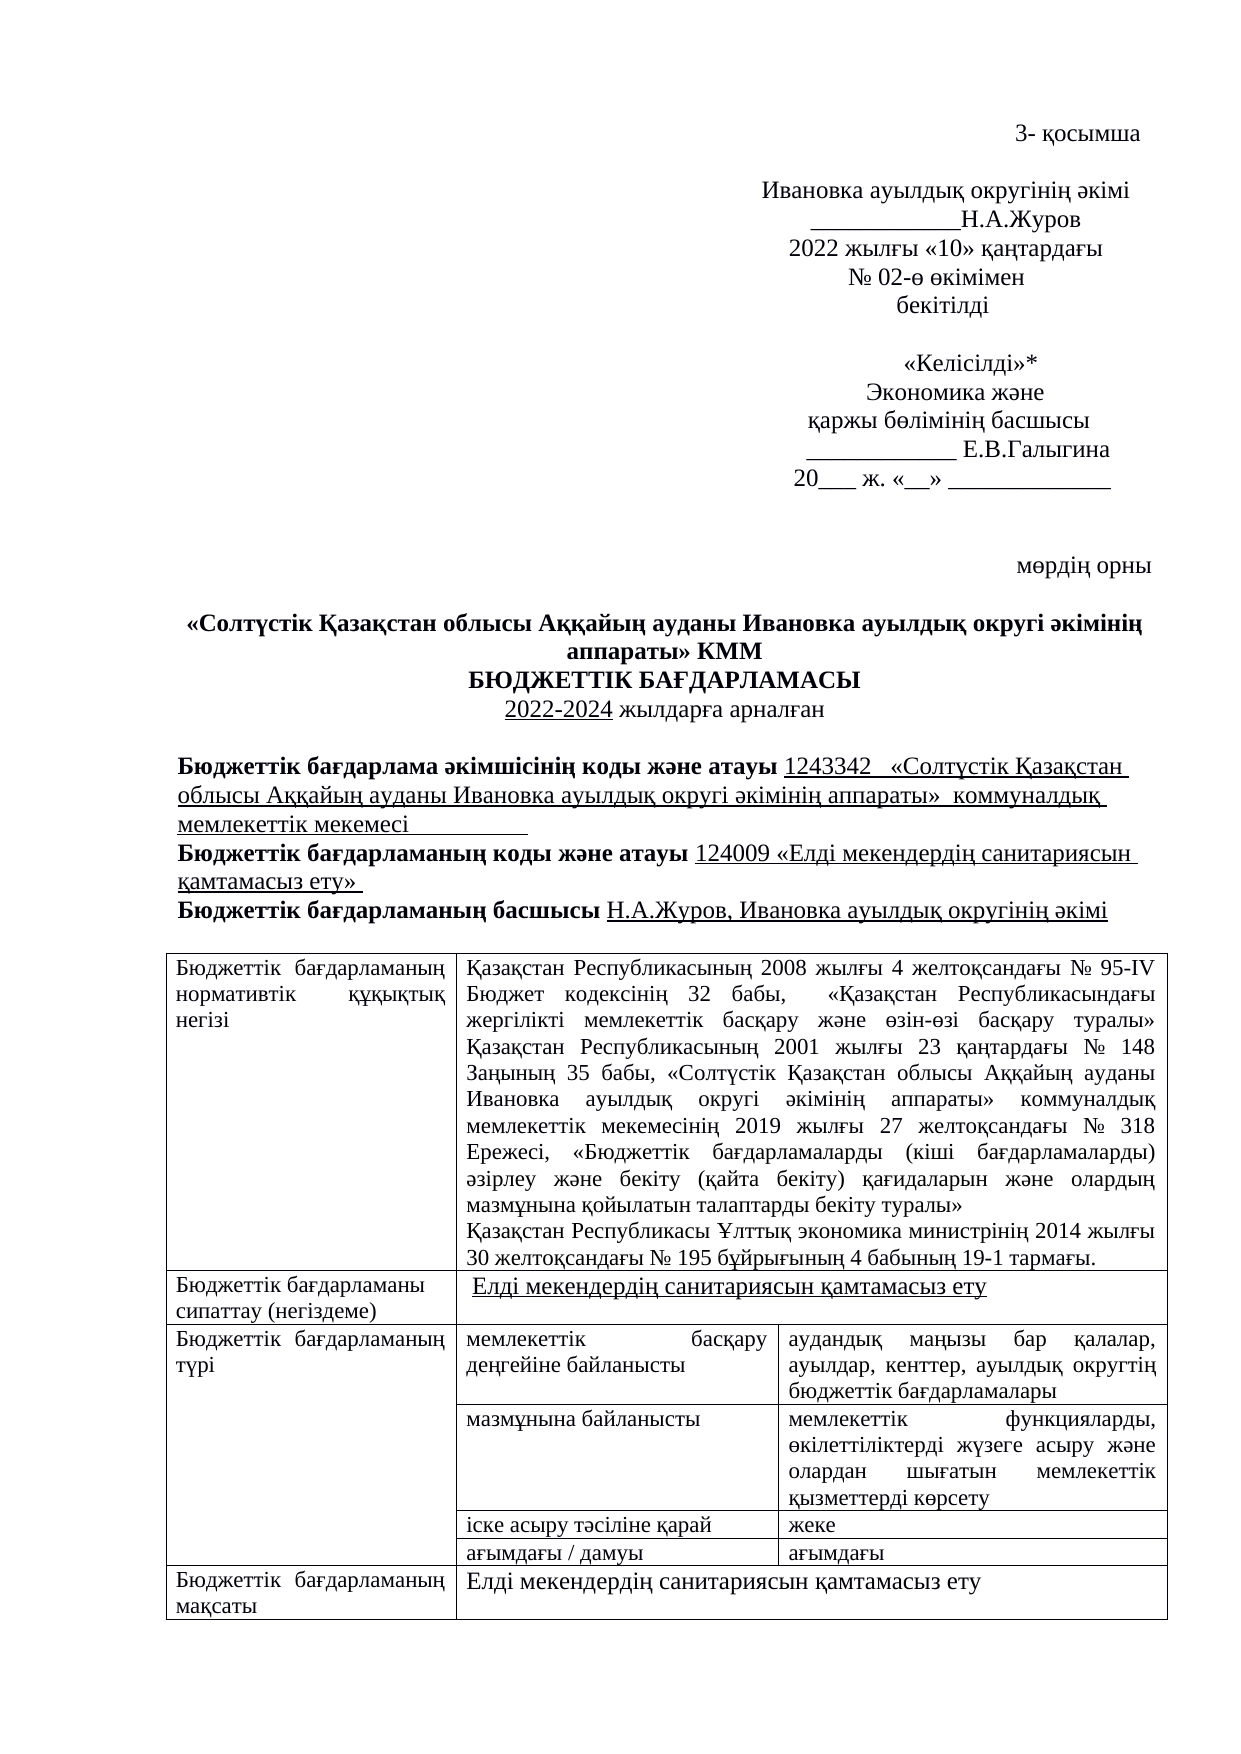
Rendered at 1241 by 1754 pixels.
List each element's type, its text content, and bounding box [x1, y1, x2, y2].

table_cell Елді мекендердің санитариясын қамтамасыз ету [457, 1566, 1167, 1619]
table_cell ағымдағы / дамуы [457, 1539, 778, 1565]
text Экономика және [177, 377, 1152, 406]
text қаржы бөлімінің басшысы ____________ Е.В.Галыгина 20___ ж. «__» _____________ [177, 406, 1152, 521]
text 3- қосымша [177, 118, 1152, 147]
text «Келісілді»* [177, 348, 1152, 377]
table_cell ағымдағы [779, 1539, 1167, 1565]
text № 02-ө өкімімен [177, 262, 1152, 291]
table_cell Бюджеттік бағдарламаның мақсаты [167, 1566, 456, 1619]
table_cell Бюджеттік бағдарламаны сипаттау (негіздеме) [167, 1271, 456, 1324]
text 2022 жылғы «10» қаңтардағы [177, 233, 1152, 262]
table_cell Елді мекендердің санитариясын қамтамасыз ету [457, 1271, 1167, 1324]
text «Солтүстік Қазақстан облысы Аққайың ауданы Ивановка ауылдық округі әкімінің аппараты» КММ БЮДЖЕТТIК БАҒДАРЛАМАСЫ 2022-2024 жылдарға арналған [177, 608, 1152, 723]
text Бюджеттiк бағдарлама әкімшісінің коды және атауы 1243342 «Солтүстік Қазақстан облысы Аққайың ауданы Ивановка ауылдық округі әкімінің аппараты» коммуналдық мемлекеттік мекемесі [177, 751, 1152, 838]
table_header Қазақстан Республикасының 2008 жылғы 4 желтоқсандағы № 95-IV Бюджет кодексінің 32 бабы, «Қазақстан Республикасындағы жергілікті мемлекеттік басқару және өзін-өзі басқару туралы» Қазақстан Республикасының 2001 жылғы 23 қаңтардағы № 148 Заңының 35 бабы, «Солтүстік Қазақстан облысы Аққайың ауданы Ивановка ауылдық округі әкімінің аппараты» коммуналдық мемлекеттік мекемесінің 2019 жылғы 27 желтоқсандағы № 318 Ережесі, «Бюджеттік бағдарламаларды (кіші бағдарламаларды) әзірлеу және бекіту (қайта бекіту) қағидаларын және олардың мазмұнына қойылатын талаптарды бекіту туралы» Қазақстан Республикасы Ұлттық экономика министрінің 2014 жылғы 30 желтоқсандағы № 195 бұйрығының 4 бабының 19-1 тармағы. [457, 954, 1167, 1270]
text ____________Н.А.Журов [177, 204, 1152, 233]
table_cell аудандық маңызы бар қалалар, ауылдар, кенттер, ауылдық округтің бюджеттік бағдарламалары [779, 1325, 1167, 1404]
table_cell мазмұнына байланысты [457, 1405, 778, 1510]
text Бюджеттiк бағдарламаның басшысы Н.А.Журов, Ивановка ауылдық округінің әкімі [177, 895, 1152, 924]
table_cell мемлекеттік басқару деңгейіне байланысты [457, 1325, 778, 1404]
text Ивановка ауылдық округінің әкімі [177, 176, 1152, 204]
text мөрдің орны [177, 550, 1152, 578]
table_cell мемлекеттік функцияларды, өкілеттіліктерді жүзеге асыру және олардан шығатын мемлекеттік қызметтерді көрсету [779, 1405, 1167, 1510]
text Бюджеттiк бағдарламаның коды және атауы 124009 «Елді мекендердің санитариясын қамтамасыз ету» [177, 838, 1152, 895]
table_header Бюджеттік бағдарламаның нормативтік құқықтық негізі [167, 954, 456, 1270]
table_cell іске асыру тәсіліне қарай [457, 1511, 778, 1538]
text бекітілді [177, 291, 1152, 319]
table_cell жеке [779, 1511, 1167, 1538]
table_cell Бюджеттік бағдарламаның түрі [167, 1325, 456, 1565]
